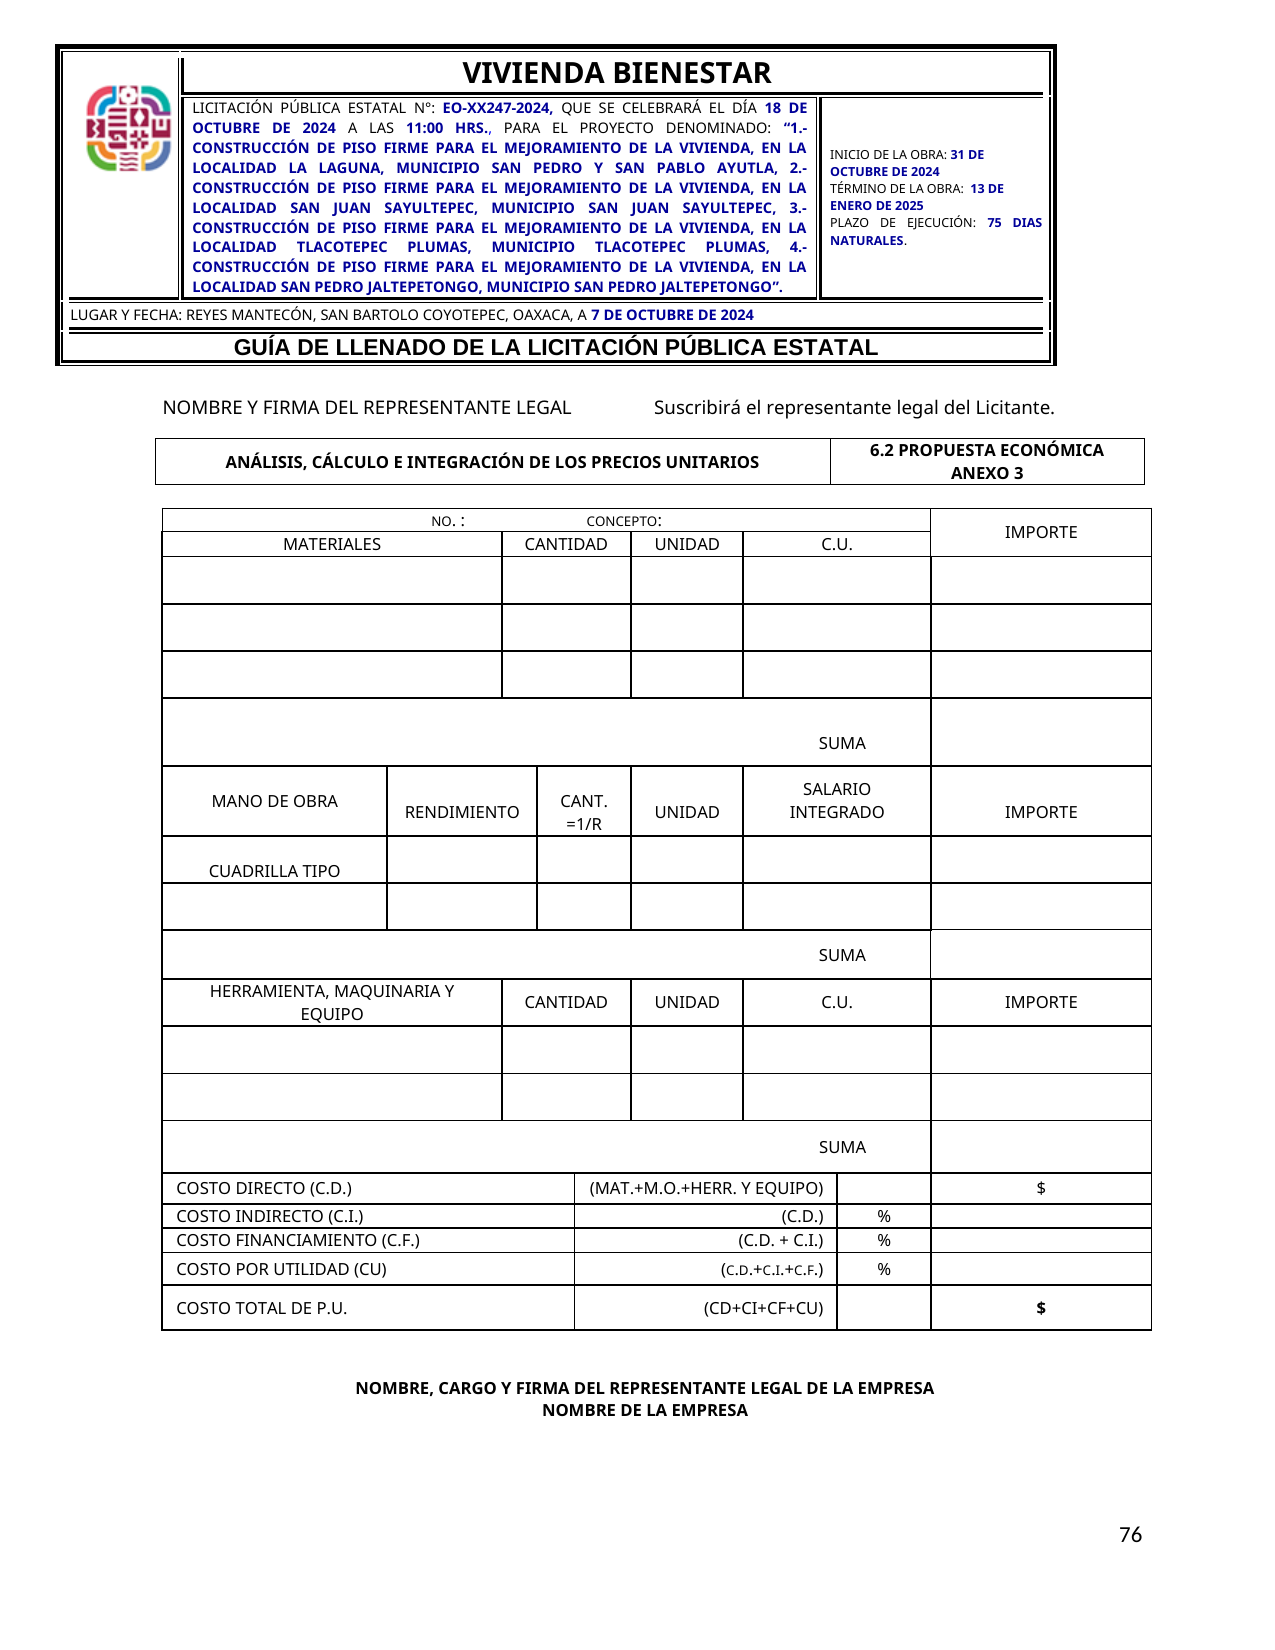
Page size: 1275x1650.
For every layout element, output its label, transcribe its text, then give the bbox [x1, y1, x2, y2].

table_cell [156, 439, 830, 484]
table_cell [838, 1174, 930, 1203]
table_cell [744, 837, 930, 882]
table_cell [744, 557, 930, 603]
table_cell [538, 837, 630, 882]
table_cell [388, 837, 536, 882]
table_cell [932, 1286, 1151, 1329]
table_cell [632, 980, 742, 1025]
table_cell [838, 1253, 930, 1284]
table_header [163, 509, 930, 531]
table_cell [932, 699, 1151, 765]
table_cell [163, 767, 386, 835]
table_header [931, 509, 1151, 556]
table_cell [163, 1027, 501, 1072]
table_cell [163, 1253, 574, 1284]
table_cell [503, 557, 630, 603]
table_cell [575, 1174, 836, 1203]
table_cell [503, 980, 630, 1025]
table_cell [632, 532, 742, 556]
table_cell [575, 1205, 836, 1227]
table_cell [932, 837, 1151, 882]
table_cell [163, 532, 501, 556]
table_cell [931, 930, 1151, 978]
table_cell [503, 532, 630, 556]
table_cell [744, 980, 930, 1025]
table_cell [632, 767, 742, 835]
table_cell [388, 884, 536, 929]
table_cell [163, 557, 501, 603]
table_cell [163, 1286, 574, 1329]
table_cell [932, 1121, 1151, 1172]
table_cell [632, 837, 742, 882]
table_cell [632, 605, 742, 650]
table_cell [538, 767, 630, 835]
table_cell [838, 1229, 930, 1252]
text NOMBRE, CARGO Y FIRMA DEL REPRESENTANTE LEGAL DE LA EMPRESA [148, 1376, 1142, 1399]
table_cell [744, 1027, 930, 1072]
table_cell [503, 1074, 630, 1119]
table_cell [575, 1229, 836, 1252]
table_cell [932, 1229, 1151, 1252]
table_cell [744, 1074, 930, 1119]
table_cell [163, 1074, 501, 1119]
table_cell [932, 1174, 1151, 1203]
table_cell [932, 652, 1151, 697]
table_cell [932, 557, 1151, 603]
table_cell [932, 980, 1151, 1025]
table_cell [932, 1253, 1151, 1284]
picture [75, 77, 178, 177]
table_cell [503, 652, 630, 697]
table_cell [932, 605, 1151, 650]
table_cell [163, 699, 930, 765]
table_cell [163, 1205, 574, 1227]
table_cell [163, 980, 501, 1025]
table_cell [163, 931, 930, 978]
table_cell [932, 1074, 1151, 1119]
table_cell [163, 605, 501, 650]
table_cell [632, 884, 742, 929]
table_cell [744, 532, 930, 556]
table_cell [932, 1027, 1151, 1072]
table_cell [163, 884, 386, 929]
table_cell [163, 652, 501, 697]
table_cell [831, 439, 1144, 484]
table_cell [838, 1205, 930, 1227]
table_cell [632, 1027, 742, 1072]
text NOMBRE DE LA EMPRESA [148, 1399, 1142, 1422]
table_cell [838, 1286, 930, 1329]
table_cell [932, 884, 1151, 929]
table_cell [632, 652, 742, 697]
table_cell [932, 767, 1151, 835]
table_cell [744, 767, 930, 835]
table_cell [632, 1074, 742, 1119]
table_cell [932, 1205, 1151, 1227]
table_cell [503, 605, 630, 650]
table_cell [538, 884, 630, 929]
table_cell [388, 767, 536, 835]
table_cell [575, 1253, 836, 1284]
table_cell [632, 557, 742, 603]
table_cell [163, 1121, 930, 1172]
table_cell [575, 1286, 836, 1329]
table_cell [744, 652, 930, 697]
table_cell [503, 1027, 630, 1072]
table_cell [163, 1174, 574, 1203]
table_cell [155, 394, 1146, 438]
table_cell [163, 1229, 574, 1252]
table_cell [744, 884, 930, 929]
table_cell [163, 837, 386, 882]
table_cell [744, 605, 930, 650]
